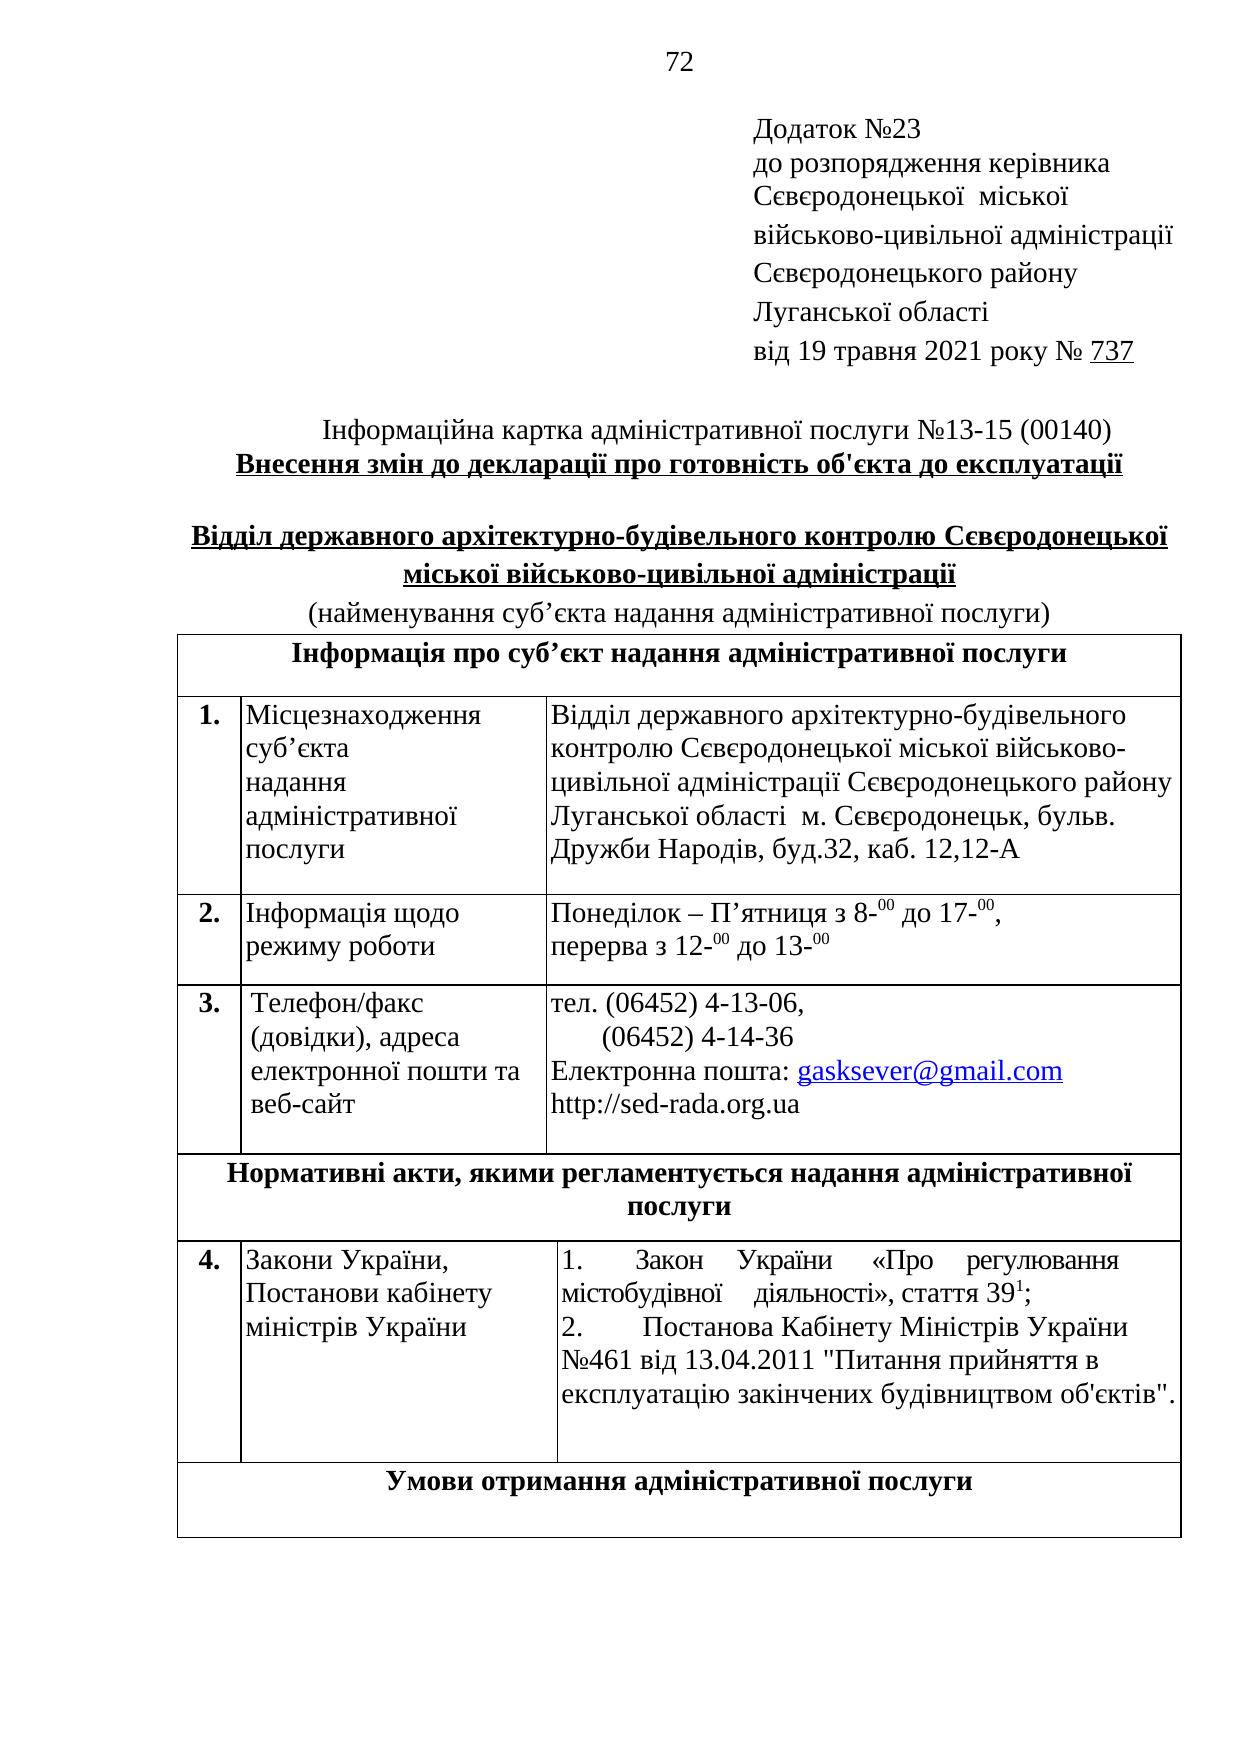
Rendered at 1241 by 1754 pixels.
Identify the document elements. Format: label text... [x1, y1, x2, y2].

list Відділ державного архітектурно-будівельного контролю Сєвєродонецької міської військово-цивільної адміністрації [177, 518, 1181, 590]
table_cell Відділ державного архітектурно-будівельного контролю Сєвєродонецької міської військово-цивільної адміністрації Сєвєродонецького району Луганської області м. Сєвєродонецьк, бульв. Дружби Народів, буд.32, каб. 12,12-А [547, 697, 1180, 893]
table_cell 4. [178, 1242, 240, 1461]
table_cell Закон України «Про регулювання містобудівної діяльності», стаття 391; Постанова Кабінету Міністрів України №461 від 13.04.2011 "Питання прийняття в експлуатацію закінчених будівництвом об'єктів". [558, 1242, 1180, 1461]
list (найменування суб’єкта надання адміністративної послуги) [177, 595, 1181, 628]
text Внесення змін до декларації про готовність об'єкта до експлуатації [177, 446, 1181, 479]
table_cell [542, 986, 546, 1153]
table_cell Нормативні акти, якими регламентується надання адміністративної послуги [178, 1155, 1180, 1240]
table_cell 1. [178, 697, 240, 893]
table_cell 2. [178, 895, 240, 984]
table_cell Понеділок – П’ятниця з 8-00 до 17-00, перерва з 12-00 до 13-00 [547, 895, 1180, 984]
table_cell Умови отримання адміністративної послуги [178, 1463, 1180, 1537]
text до розпорядження керівника [753, 145, 1181, 178]
table_cell 3. [178, 986, 240, 1153]
list Сєвєродонецької міської військово-цивільної адміністрації Сєвєродонецького району Луганської області [753, 178, 1181, 328]
table_header Інформація про суб’єкт надання адміністративної послуги [178, 635, 1180, 696]
text Додаток №23 [753, 111, 1181, 145]
list Інформаційна картка адміністративної послуги №13-15 (00140) [252, 412, 1181, 446]
list від 19 травня 2021 року № 737 [753, 333, 1181, 366]
table_cell Інформація щодо режиму роботи [242, 895, 546, 984]
table_cell тел. (06452) 4-13-06, (06452) 4-14-36 Електронна пошта: gasksever@gmail.com http://sed-rada.org.ua [547, 986, 1180, 1153]
table_cell Місцезнаходження суб’єкта надання адміністративної послуги [242, 697, 546, 893]
table_cell Закони України, Постанови кабінету міністрів України [242, 1242, 557, 1461]
